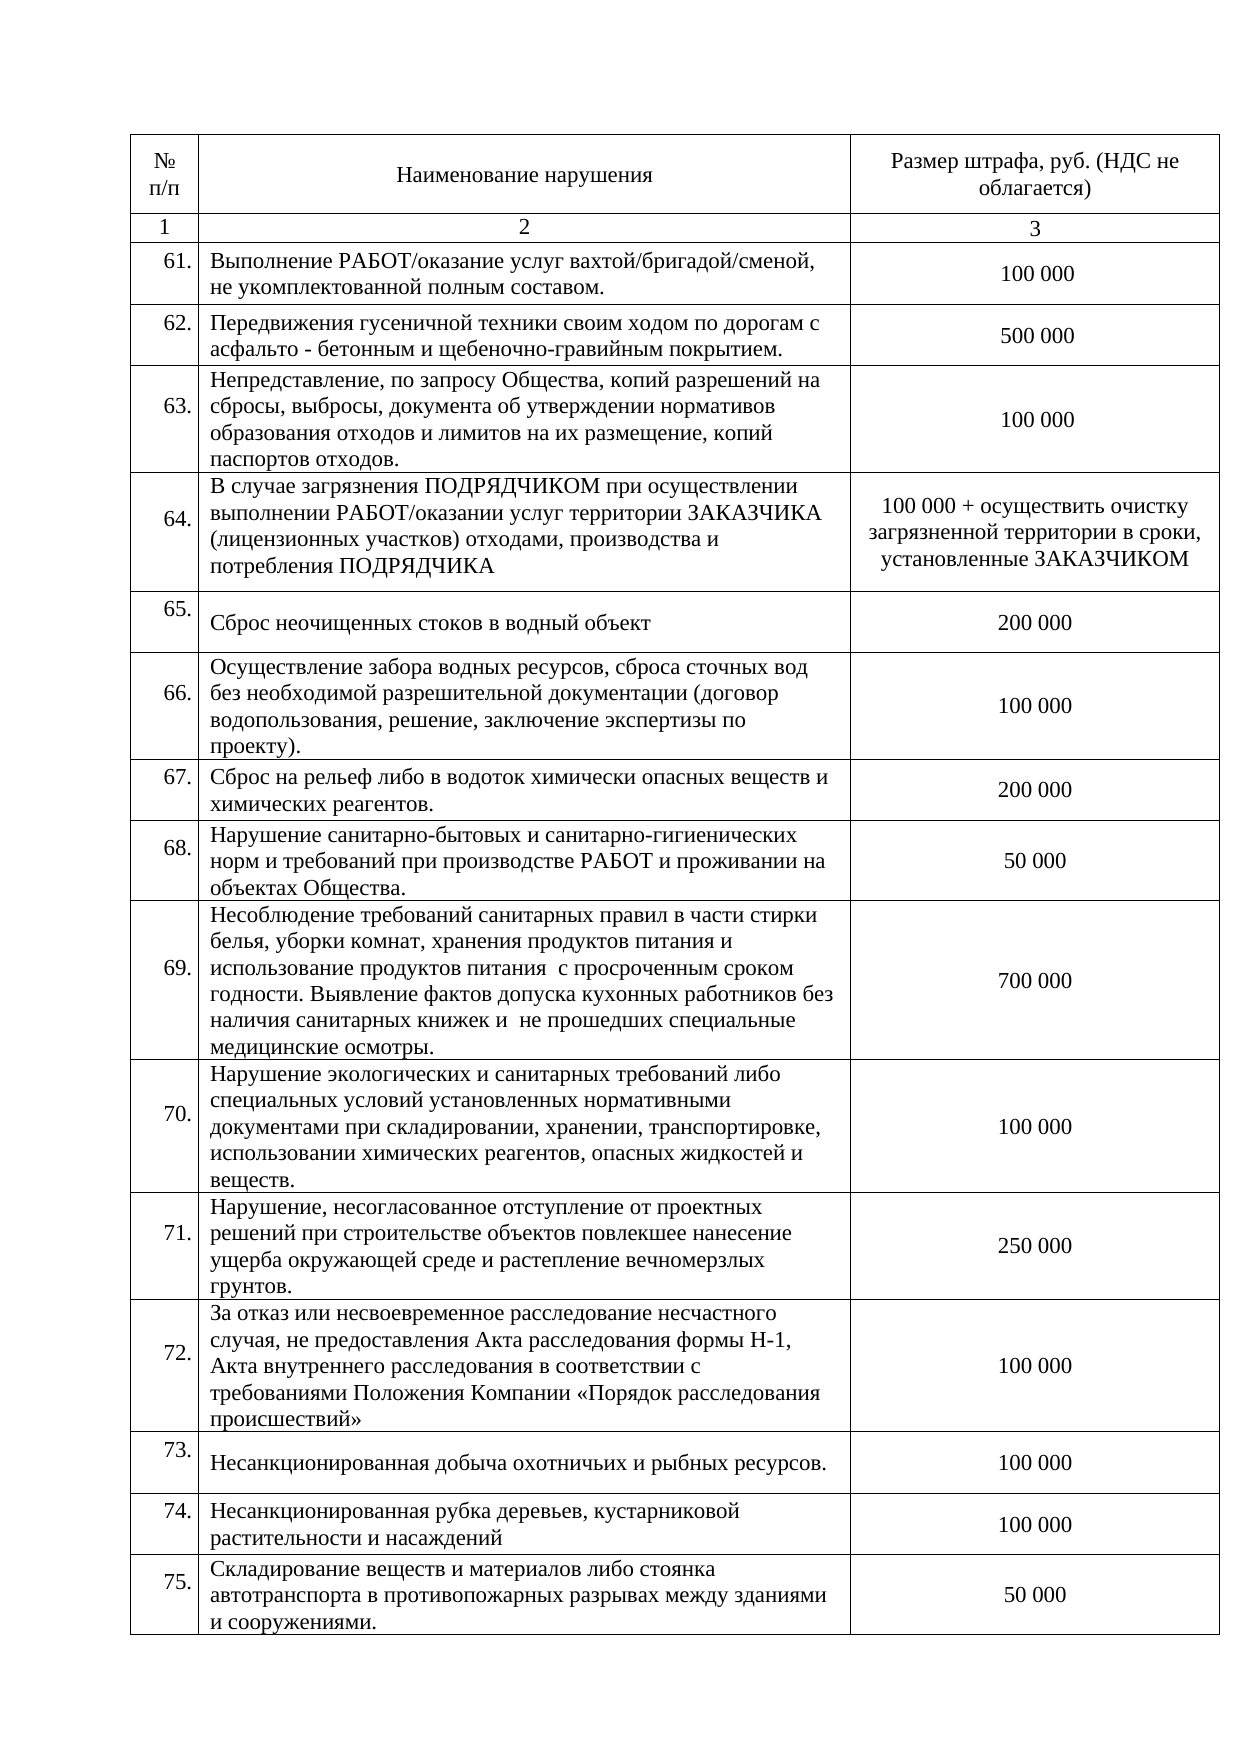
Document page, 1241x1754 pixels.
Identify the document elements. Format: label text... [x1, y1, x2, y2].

table_header Наименование нарушения [199, 135, 850, 212]
table_cell [131, 1432, 198, 1493]
table_cell 1 [131, 214, 198, 242]
table_cell 3 [851, 214, 1219, 242]
table_cell 100 000 [851, 1494, 1219, 1554]
table_cell Выполнение РАБОТ/оказание услуг вахтой/бригадой/сменой, не укомплектованной полным составом. [199, 243, 850, 304]
table_cell Непредставление, по запросу Общества, копий разрешений на сбросы, выбросы, документа об утверждении нормативов образования отходов и лимитов на их размещение, копий паспортов отходов. [199, 366, 850, 472]
table_cell Нарушение экологических и санитарных требований либо специальных условий установленных нормативными документами при складировании, хранении, транспортировке, использовании химических реагентов, опасных жидкостей и веществ. [199, 1060, 850, 1192]
table_cell 700 000 [851, 901, 1219, 1059]
table_cell [131, 305, 198, 365]
table_cell 2 [199, 214, 850, 242]
table_cell 100 000 [851, 366, 1219, 472]
table_cell 500 000 [851, 305, 1219, 365]
table_cell 100 000 + осуществить очистку загрязненной территории в сроки, установленные ЗАКАЗЧИКОМ [851, 473, 1219, 591]
table_cell Складирование веществ и материалов либо стоянка автотранспорта в противопожарных разрывах между зданиями и сооружениями. [199, 1555, 850, 1634]
table_cell [131, 1555, 198, 1634]
table_cell 50 000 [851, 821, 1219, 900]
table_cell Несанкционированная рубка деревьев, кустарниковой растительности и насаждений [199, 1494, 850, 1554]
table_cell [131, 1193, 198, 1298]
table_cell Нарушение санитарно-бытовых и санитарно-гигиенических норм и требований при производстве РАБОТ и проживании на объектах Общества. [199, 821, 850, 900]
table_cell Осуществление забора водных ресурсов, сброса сточных вод без необходимой разрешительной документации (договор водопользования, решение, заключение экспертизы по проекту). [199, 653, 850, 758]
table_cell 100 000 [851, 1060, 1219, 1192]
table_cell За отказ или несвоевременное расследование несчастного случая, не предоставления Акта расследования формы Н-1, Акта внутреннего расследования в соответствии с требованиями Положения Компании «Порядок расследования происшествий» [199, 1300, 850, 1431]
table_cell Несоблюдение требований санитарных правил в части стирки белья, уборки комнат, хранения продуктов питания и использование продуктов питания с просроченным сроком годности. Выявление фактов допуска кухонных работников без наличия санитарных книжек и не прошедших специальные медицинские осмотры. [199, 901, 850, 1059]
table_header № п/п [131, 135, 198, 212]
table_cell 100 000 [851, 1300, 1219, 1431]
table_cell [131, 1494, 198, 1554]
table_cell 50 000 [851, 1555, 1219, 1634]
table_cell 200 000 [851, 760, 1219, 820]
table_cell [131, 1060, 198, 1192]
table_cell 100 000 [851, 243, 1219, 304]
table_cell Сброс неочищенных стоков в водный объект [199, 592, 850, 652]
table_cell 100 000 [851, 1432, 1219, 1493]
table_cell В случае загрязнения ПОДРЯДЧИКОМ при осуществлении выполнении РАБОТ/оказании услуг территории ЗАКАЗЧИКА (лицензионных участков) отходами, производства и потребления ПОДРЯДЧИКА [199, 473, 850, 591]
table_cell [131, 366, 198, 472]
table_header Размер штрафа, руб. (НДС не облагается) [851, 135, 1219, 212]
table_cell Передвижения гусеничной техники своим ходом по дорогам с асфальто - бетонным и щебеночно-гравийным покрытием. [199, 305, 850, 365]
table_cell 100 000 [851, 653, 1219, 758]
table_cell Сброс на рельеф либо в водоток химически опасных веществ и химических реагентов. [199, 760, 850, 820]
table_cell [131, 821, 198, 900]
table_cell [131, 653, 198, 758]
table_cell [131, 473, 198, 591]
table_cell [131, 592, 198, 652]
table_cell [131, 901, 198, 1059]
table_cell [131, 1300, 198, 1431]
table_cell 200 000 [851, 592, 1219, 652]
table_cell Нарушение, несогласованное отступление от проектных решений при строительстве объектов повлекшее нанесение ущерба окружающей среде и растепление вечномерзлых грунтов. [199, 1193, 850, 1298]
table_cell 250 000 [851, 1193, 1219, 1298]
table_cell [131, 760, 198, 820]
table_cell Несанкционированная добыча охотничьих и рыбных ресурсов. [199, 1432, 850, 1493]
table_cell [131, 243, 198, 304]
